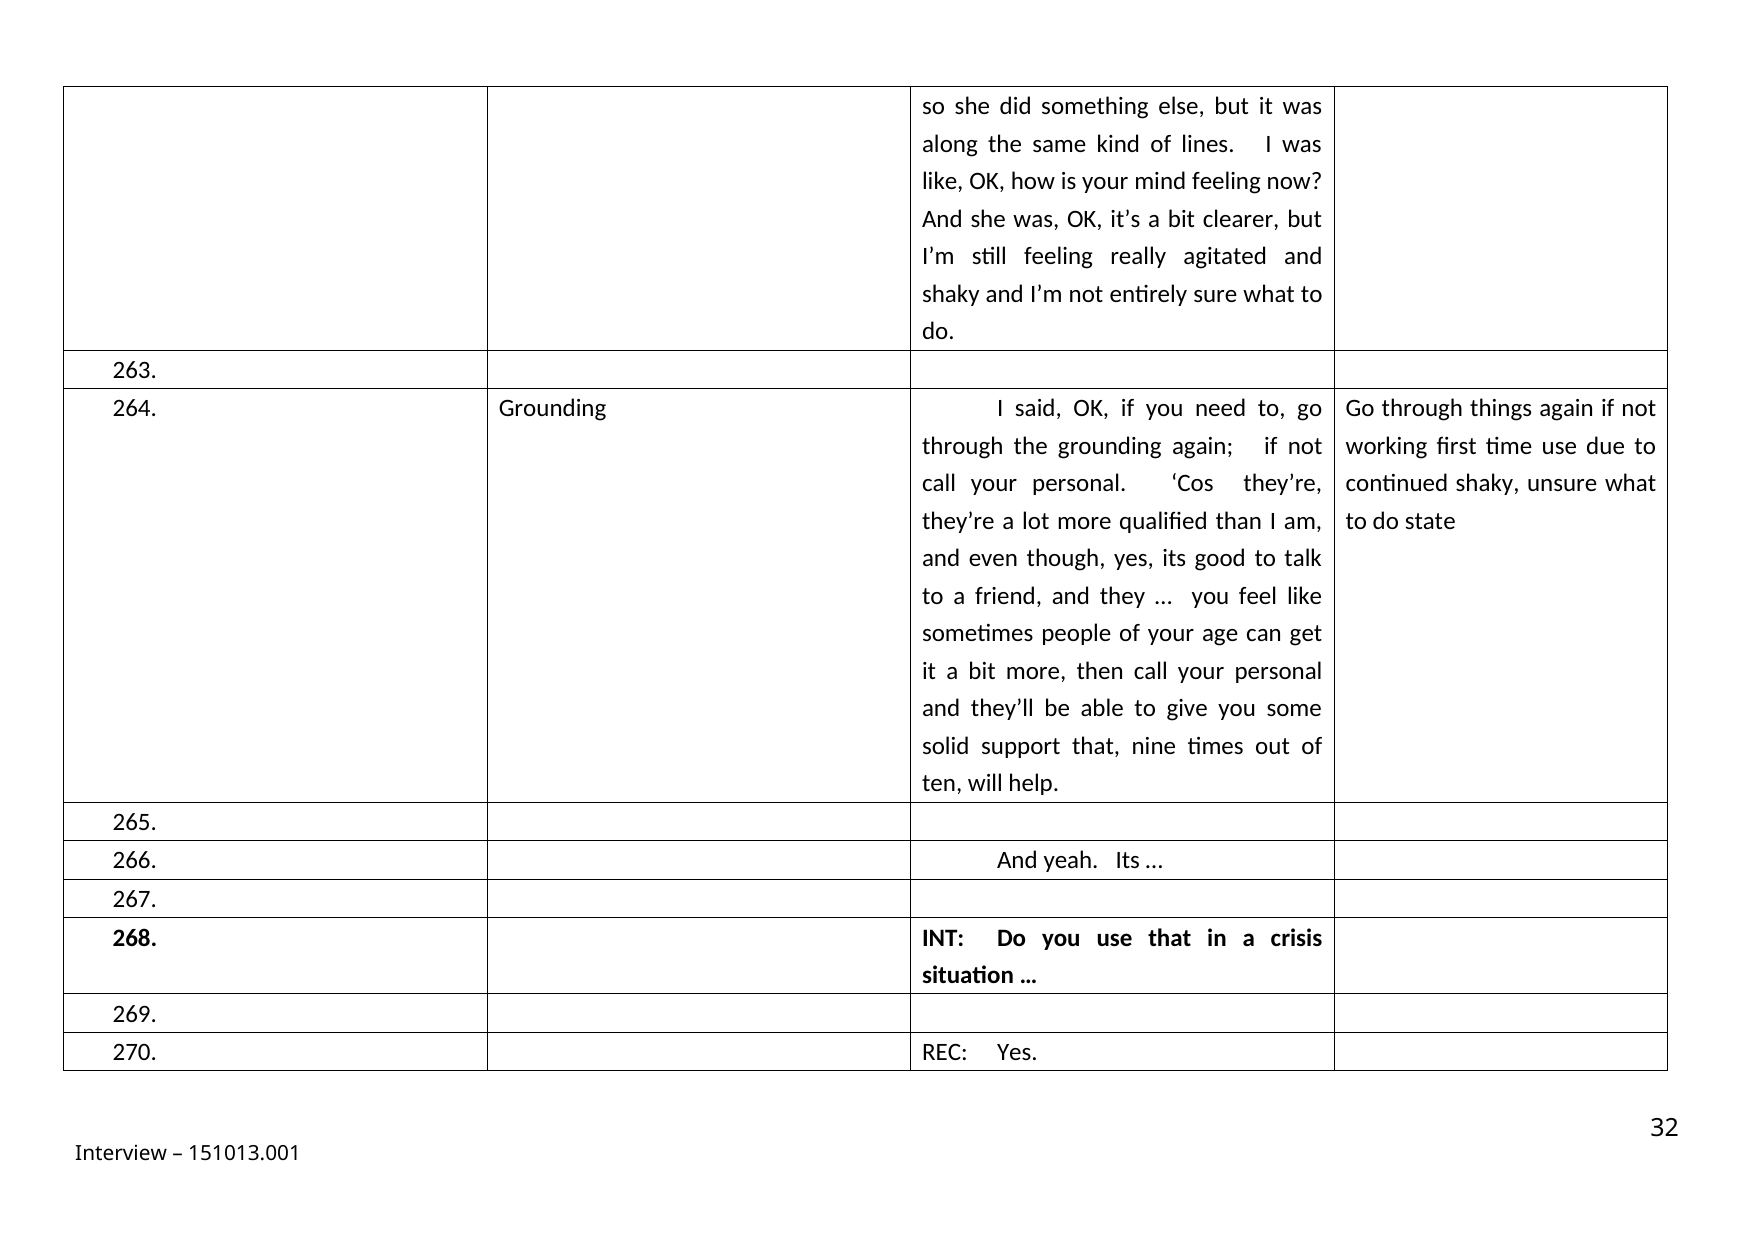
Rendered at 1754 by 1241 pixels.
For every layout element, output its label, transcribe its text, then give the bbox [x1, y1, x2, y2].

table_cell [1335, 841, 1667, 879]
table_cell Go through things again if not working first time use due to continued shaky, unsure what to do state [1335, 389, 1667, 802]
table_cell [488, 918, 910, 993]
table_cell I said, OK, if you need to, go through the grounding again; if not call your personal. ‘Cos they’re, they’re a lot more qualified than I am, and even though, yes, its good to talk to a friend, and they … you feel like sometimes people of your age can get it a bit more, then call your personal and they’ll be able to give you some solid support that, nine times out of ten, will help. [911, 389, 1334, 802]
table_cell [64, 87, 487, 349]
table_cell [1335, 87, 1667, 349]
table_cell [911, 351, 1334, 388]
table_cell [911, 880, 1334, 917]
table_cell [488, 994, 910, 1032]
table_cell [488, 880, 910, 917]
table_cell [488, 351, 910, 388]
table_cell [64, 918, 487, 993]
table_cell [1335, 918, 1667, 993]
table_cell [64, 880, 487, 917]
table_cell [1335, 803, 1667, 840]
table_cell And yeah. Its … [911, 841, 1334, 879]
table_cell Grounding [488, 389, 910, 802]
table_cell [1335, 351, 1667, 388]
table_cell REC: Yes. [911, 1033, 1334, 1070]
table_cell [911, 994, 1334, 1032]
table_cell [1335, 1033, 1667, 1070]
table_cell [1335, 880, 1667, 917]
table_cell [488, 803, 910, 840]
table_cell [911, 87, 1334, 349]
table_cell [488, 1033, 910, 1070]
table_cell [64, 841, 487, 879]
table_cell [64, 994, 487, 1032]
table_cell [1335, 994, 1667, 1032]
table_cell [64, 389, 487, 802]
table_cell [64, 1033, 487, 1070]
table_cell INT: Do you use that in a crisis situation … [911, 918, 1334, 993]
table_cell [64, 351, 487, 388]
table_cell [488, 841, 910, 879]
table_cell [488, 87, 910, 349]
table_cell [911, 803, 1334, 840]
table_cell [64, 803, 487, 840]
